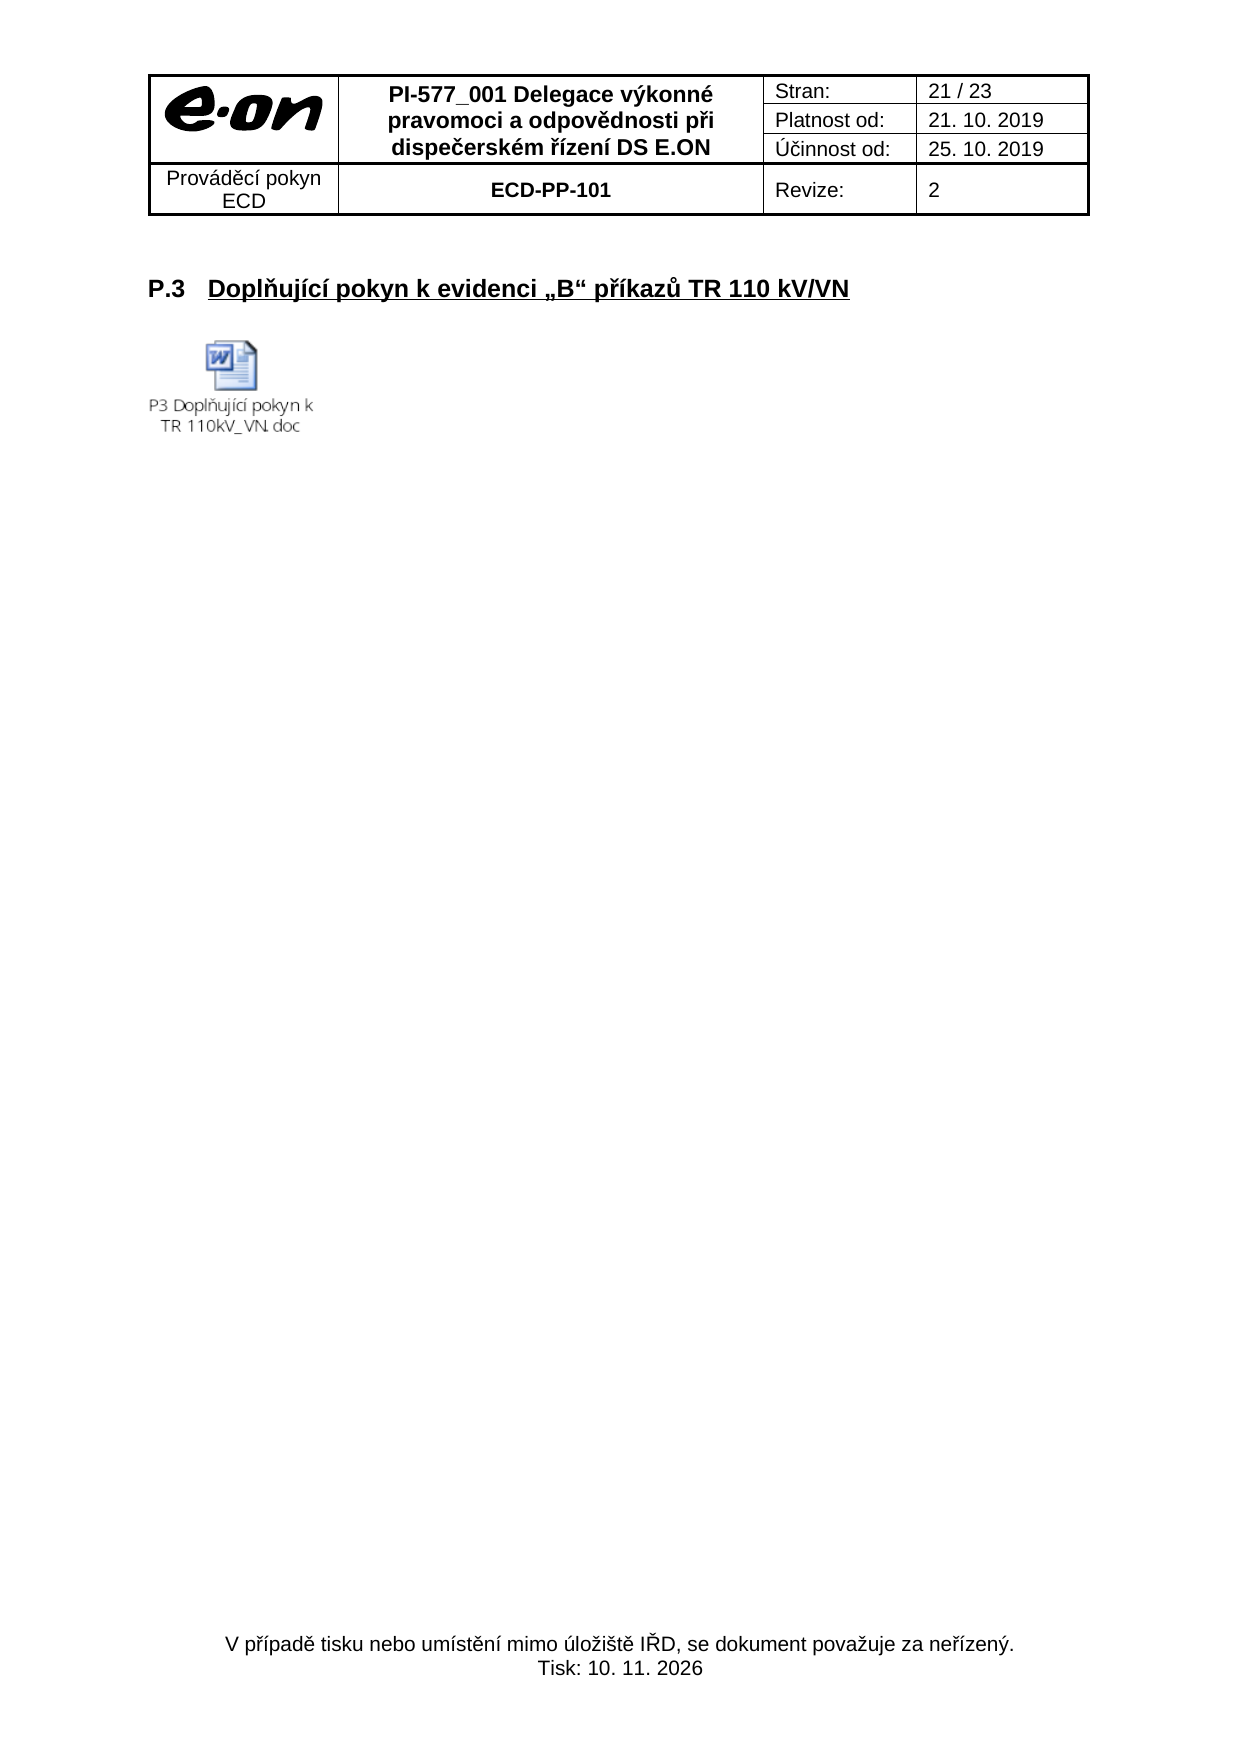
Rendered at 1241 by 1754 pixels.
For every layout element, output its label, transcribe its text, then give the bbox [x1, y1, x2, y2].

text Doplňující pokyn k evidenci „B“ příkazů TR 110 kV/VN [148, 274, 1092, 302]
